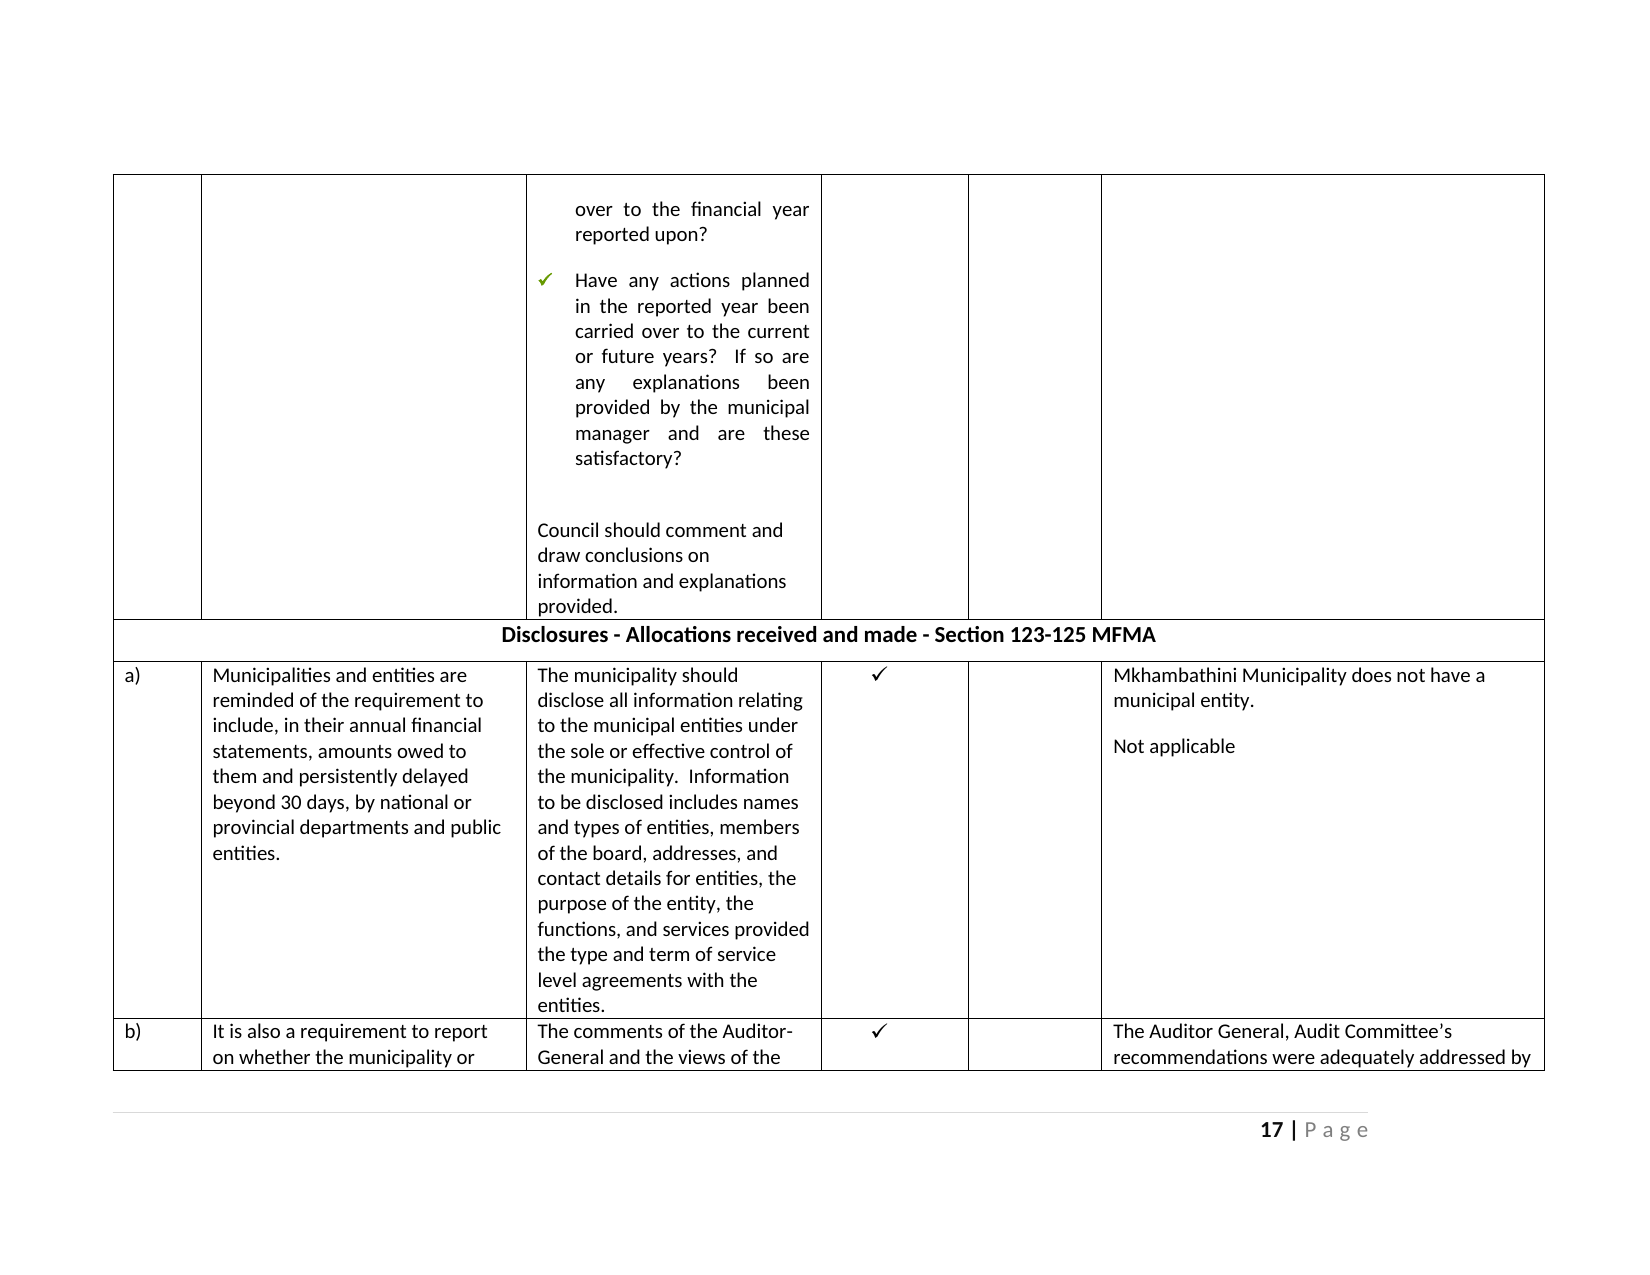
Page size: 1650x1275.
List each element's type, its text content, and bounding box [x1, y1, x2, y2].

table_cell [822, 1019, 968, 1069]
table_cell The municipality should disclose all information relating to the municipal entities under the sole or effective control of the municipality. rmation to be disclosed includes names and types of entities, members of the board, addresses, and contact details for entities, the purpose of the entity, the functions, and services provided the type and term of service level agreements with the entities. [527, 662, 821, 1018]
table_cell [969, 662, 1101, 1018]
table_cell [822, 662, 968, 1018]
table_cell Municipalities and entities are reminded of the requirement to include, in their annual financial statements, amounts owed to them and persistently delayed beyond 30 days, by national or provincial departments and public entities. [202, 662, 526, 1018]
table_cell Disclosures - Allocations received and made - Section 123-125 MFMA [114, 620, 1544, 661]
table_cell e) [114, 175, 201, 619]
table_cell Mkhambathini Municipality does not have a municipal entity. Not applicable [1102, 662, 1544, 1018]
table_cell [202, 1019, 526, 1069]
table_cell [822, 175, 968, 619]
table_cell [527, 1019, 821, 1069]
table_cell b) [114, 1019, 201, 1069]
table_cell a) [114, 662, 201, 1018]
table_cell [527, 175, 821, 619]
table_cell [969, 1019, 1101, 1069]
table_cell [202, 175, 526, 619]
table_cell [1102, 1019, 1544, 1069]
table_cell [1102, 175, 1544, 619]
table_cell [969, 175, 1101, 619]
